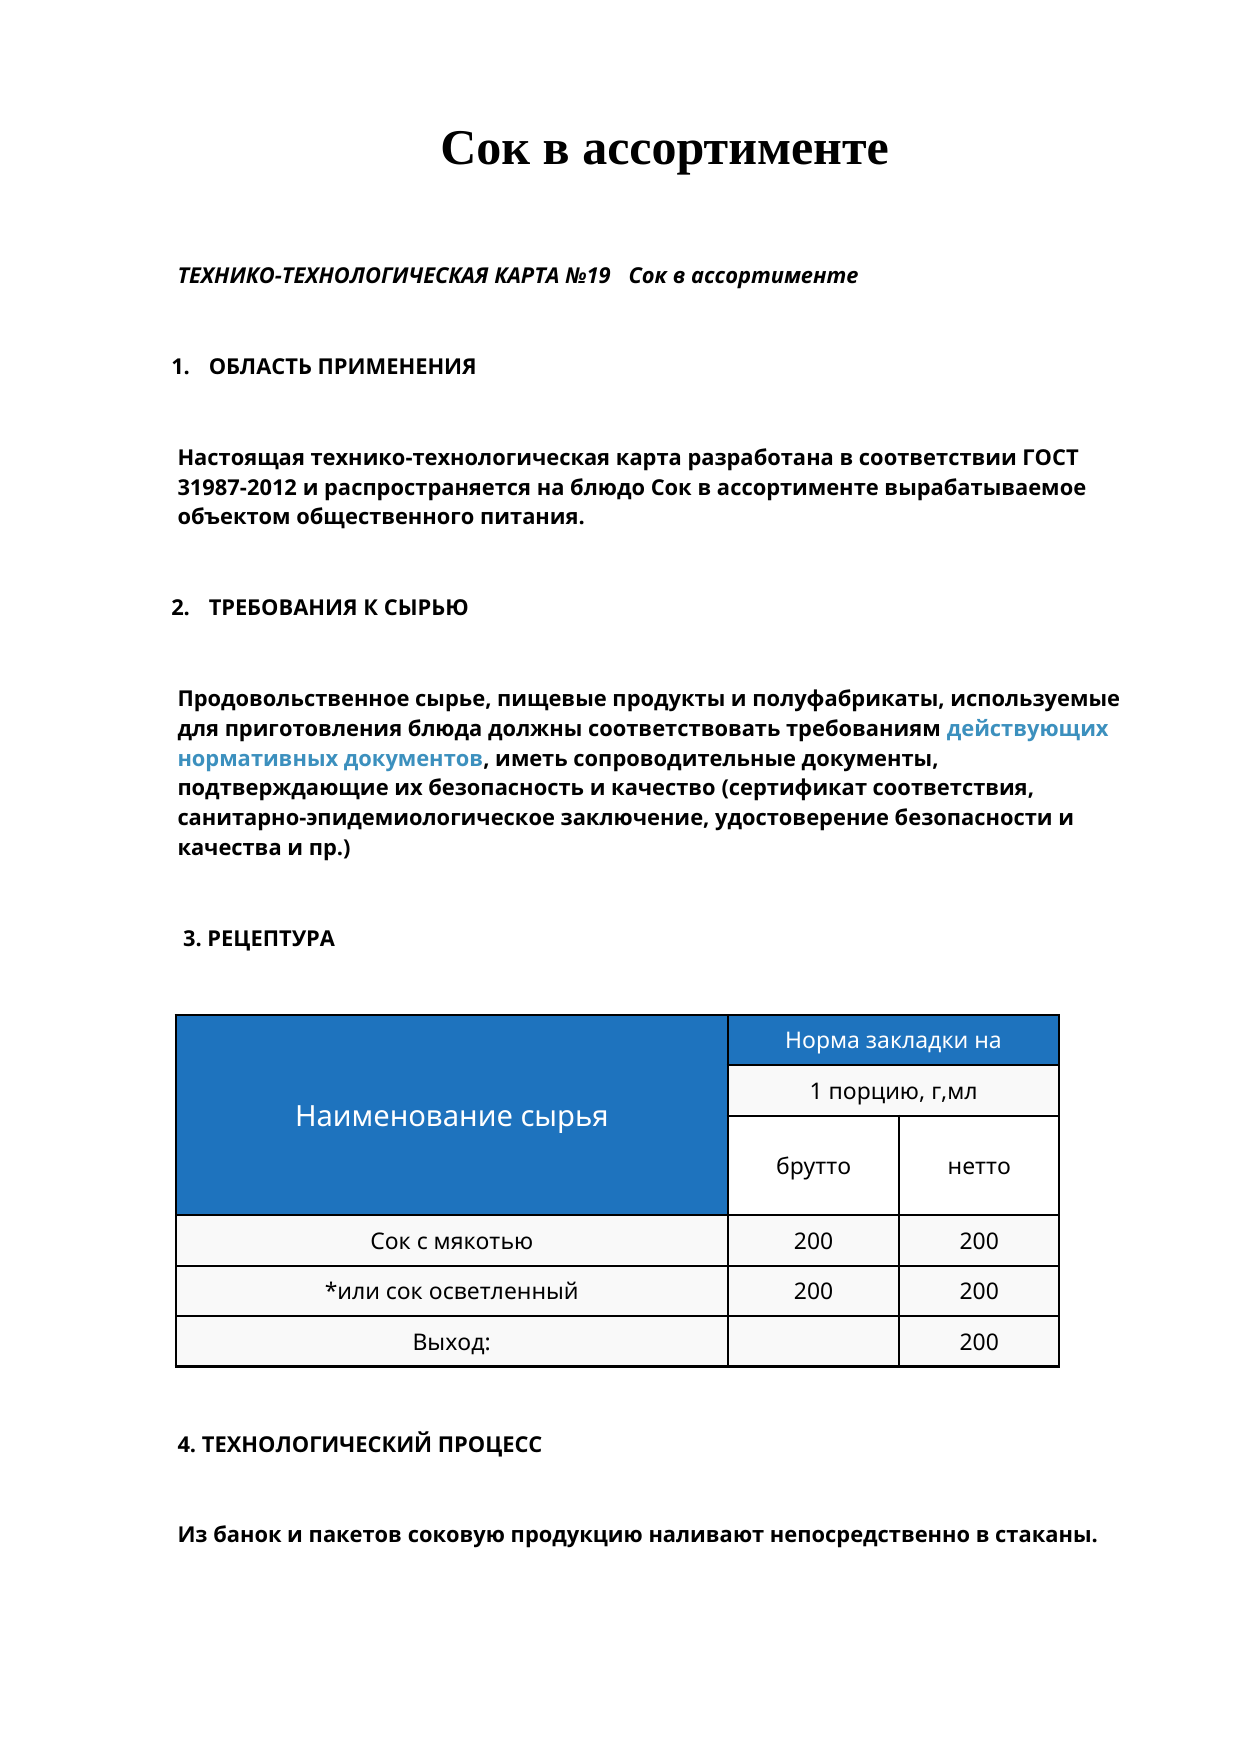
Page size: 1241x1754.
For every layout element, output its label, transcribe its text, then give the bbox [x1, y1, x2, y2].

table_cell 200 [900, 1317, 1058, 1365]
table_header Наименование сырья [177, 1016, 727, 1214]
list ТРЕБОВАНИЯ К СЫРЬЮ [171, 592, 1152, 622]
table_cell 200 [729, 1216, 898, 1264]
table_header Норма закладки на [729, 1016, 1058, 1064]
table_cell *или сок осветленный [177, 1267, 727, 1315]
text ТЕХНИКО-ТЕХНОЛОГИЧЕСКАЯ КАРТА №19 Сок в ассортименте [177, 260, 1152, 290]
table_cell 200 [900, 1267, 1058, 1315]
table_cell 200 [729, 1267, 898, 1315]
list ОБЛАСТЬ ПРИМЕНЕНИЯ [171, 351, 1152, 381]
text Из банок и пакетов соковую продукцию наливают непосредственно в стаканы. [177, 1519, 1152, 1549]
text Сок в ассортименте [177, 118, 1152, 176]
table_cell [729, 1317, 898, 1365]
text 3. РЕЦЕПТУРА [177, 923, 1152, 953]
table_cell Выход: [177, 1317, 727, 1365]
table_cell 1 порцию, г,мл [729, 1066, 1058, 1114]
text Продовольственное сырье, пищевые продукты и полуфабрикаты, используемые для приготовления блюда должны соответствовать требованиям действующих нормативных документов, иметь сопроводительные документы, подтверждающие их безопасность и качество (сертификат соответствия, санитарно-эпидемиологическое заключение, удостоверение безопасности и качества и пр.) [177, 683, 1152, 862]
table_cell Сок с мякотью [177, 1216, 727, 1264]
text 4. ТЕХНОЛОГИЧЕСКИЙ ПРОЦЕСС [177, 1428, 1152, 1458]
table_cell 200 [900, 1216, 1058, 1264]
text Настоящая технико-технологическая карта разработана в соответствии ГОСТ 31987-2012 и распространяется на блюдо Сок в ассортименте вырабатываемое объектом общественного питания. [177, 442, 1152, 531]
table_cell нетто [900, 1117, 1058, 1214]
table_cell брутто [729, 1117, 898, 1214]
